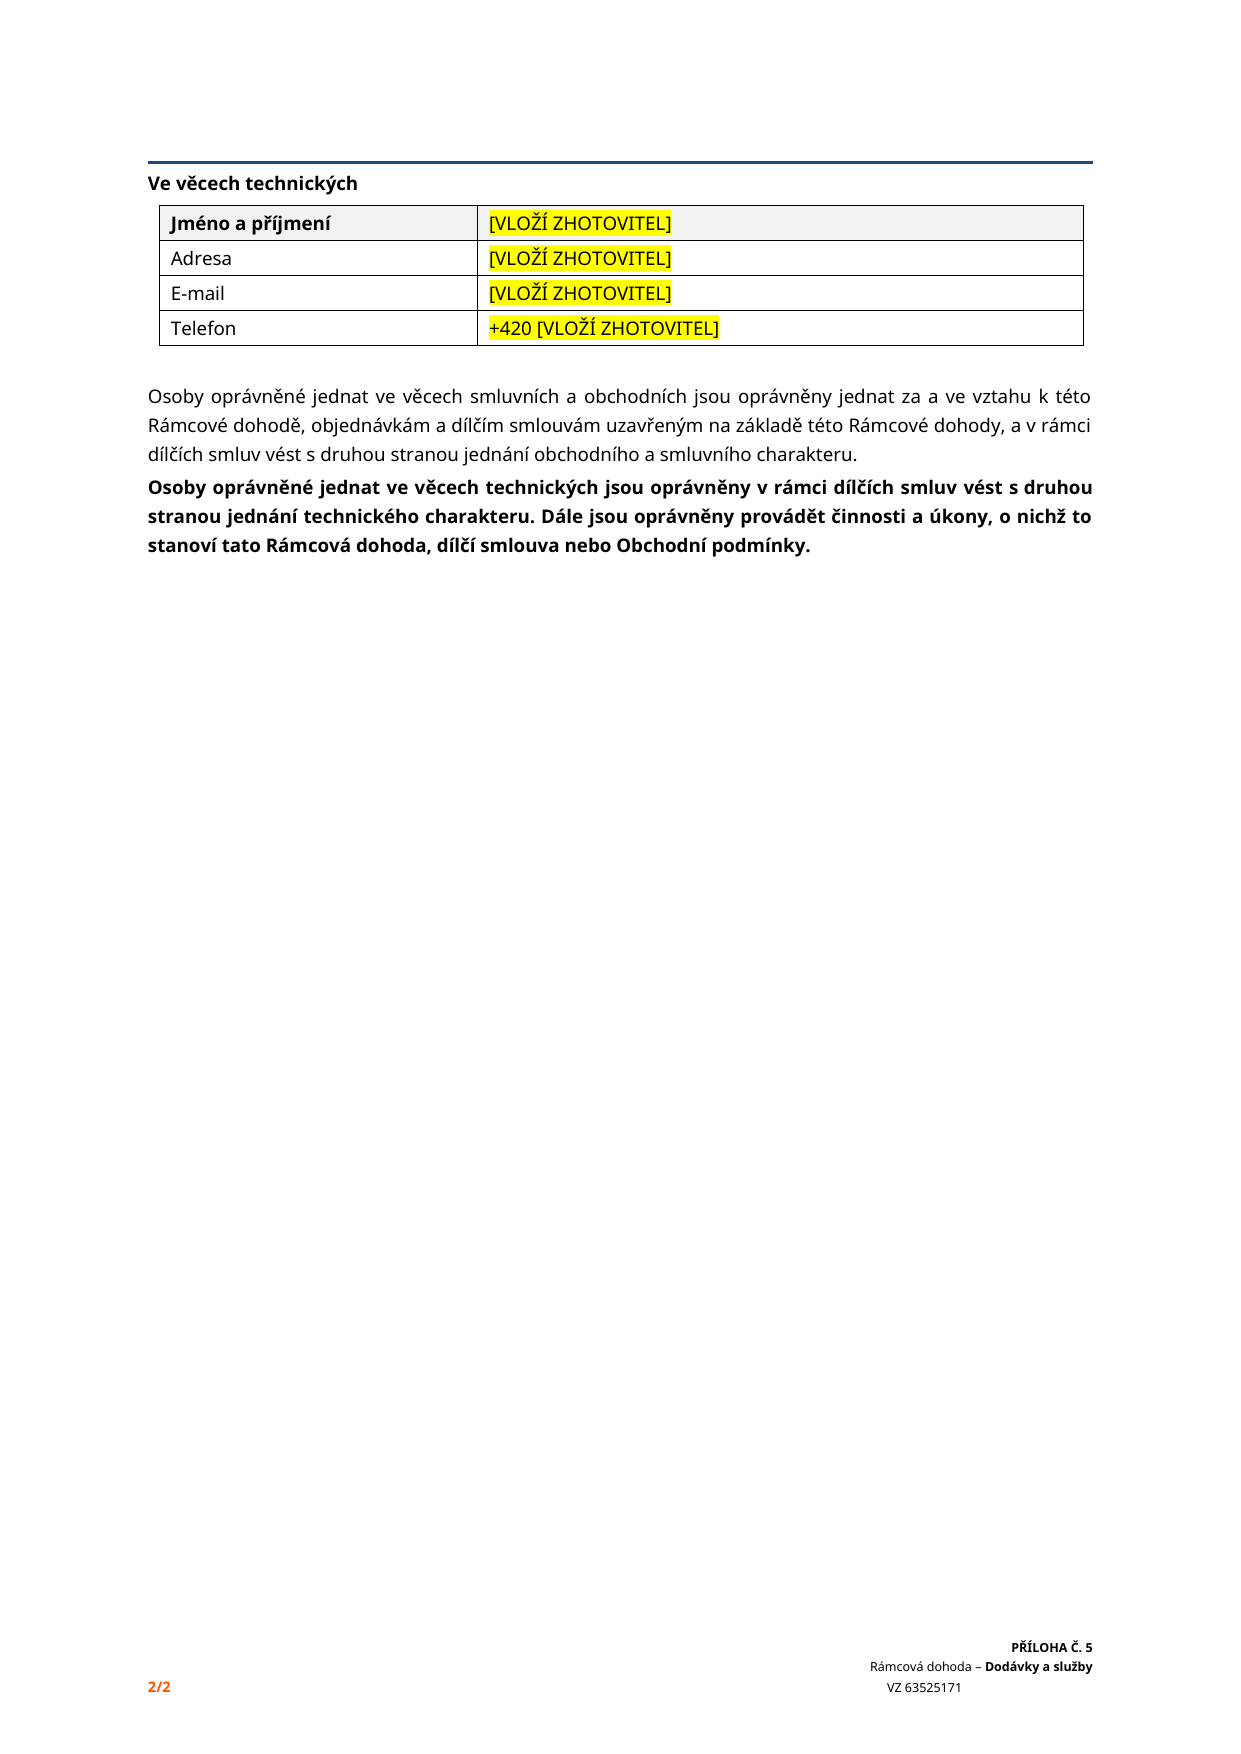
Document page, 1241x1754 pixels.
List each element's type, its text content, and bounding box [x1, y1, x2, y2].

table_cell Telefon [160, 311, 477, 344]
text Osoby oprávněné jednat ve věcech technických jsou oprávněny v rámci dílčích smluv vést s druhou stranou jednání technického charakteru. Dále jsou oprávněny provádět činnosti a úkony, o nichž to stanoví tato Rámcová dohoda, dílčí smlouva nebo Obchodní podmínky. [148, 471, 1093, 558]
text Osoby oprávněné jednat ve věcech smluvních a obchodních jsou oprávněny jednat za a ve vztahu k této Rámcové dohodě, objednávkám a dílčím smlouvám uzavřeným na základě této Rámcové dohody, a v rámci dílčích smluv vést s druhou stranou jednání obchodního a smluvního charakteru. [148, 383, 1093, 467]
table_cell [VLOŽÍ ZHOTOVITEL] [478, 241, 1083, 275]
table_header [VLOŽÍ ZHOTOVITEL] [478, 206, 1083, 240]
table_cell [VLOŽÍ ZHOTOVITEL] [478, 276, 1083, 309]
text Ve věcech technických [148, 164, 1093, 196]
table_cell +420 [VLOŽÍ ZHOTOVITEL] [478, 311, 1083, 344]
table_cell Adresa [160, 241, 477, 275]
table_cell E-mail [160, 276, 477, 309]
table_header Jméno a příjmení [160, 206, 477, 240]
